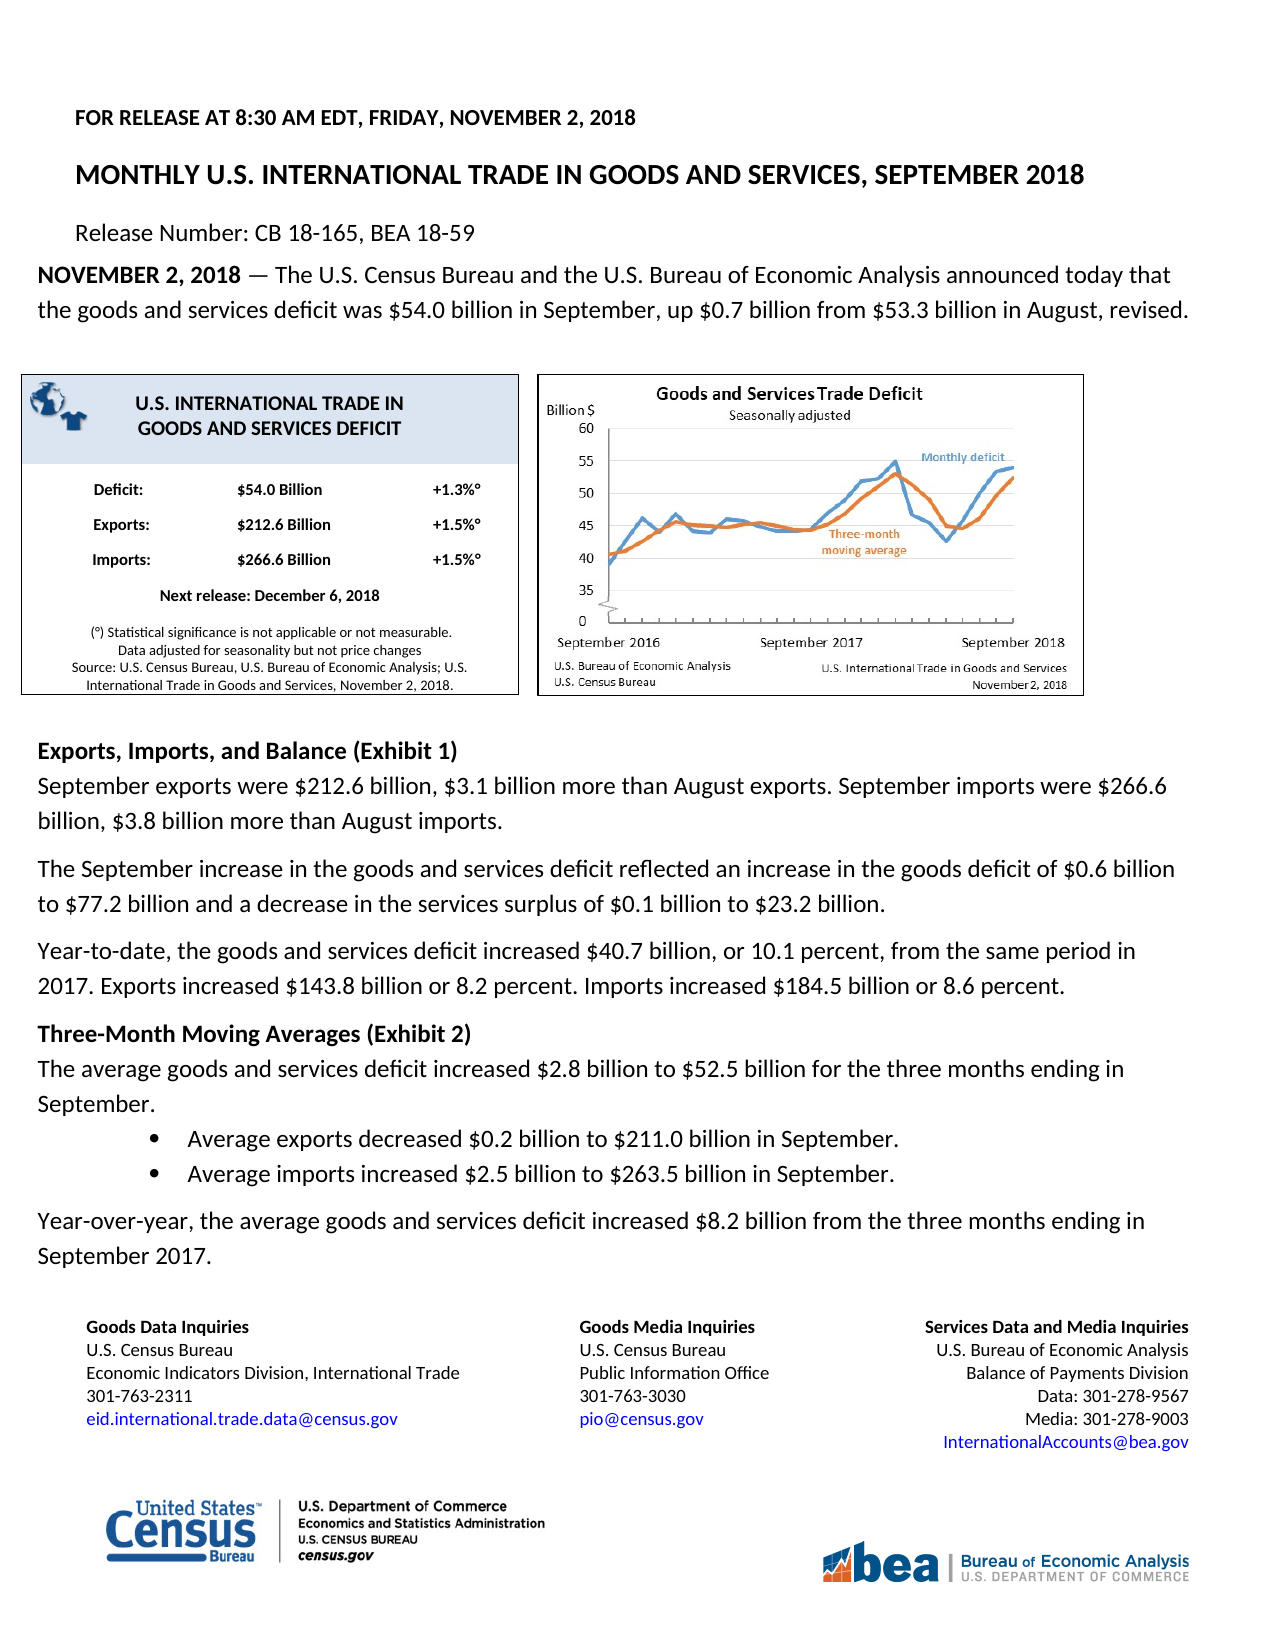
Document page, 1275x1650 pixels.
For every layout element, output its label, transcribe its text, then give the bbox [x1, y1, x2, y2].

list Average exports decreased $0.2 billion to $211.0 billion in September. [150, 1123, 1200, 1153]
table_cell Imports: [22, 535, 222, 570]
table_cell $266.6 Billion [222, 535, 418, 570]
table_cell Deficit: [22, 464, 222, 499]
table_cell Next release: December 6, 2018 (°) Statistical significance is not applicable or not measurable. Data adjusted for seasonality but not price changes Source: U.S. Census Bureau, U.S. Bureau of Economic Analysis; U.S. International Trade in Goods and Services, November 2, 2018. [22, 570, 518, 694]
text NOVEMBER 2, 2018 — The U.S. Census Bureau and the U.S. Bureau of Economic Analysis announced today that the goods and services deficit was $54.0 billion in September, up $0.7 billion from $53.3 billion in August, revised. [37, 260, 1200, 357]
table_cell +1.5%° [418, 535, 518, 570]
text Exports, Imports, and Balance (Exhibit 1) [37, 735, 1200, 766]
text Release Number: CB 18-165, BEA 18-59 [75, 217, 1200, 247]
list Average imports increased $2.5 billion to $263.5 billion in September. [150, 1158, 1200, 1188]
text The average goods and services deficit increased $2.8 billion to $52.5 billion for the three months ending in September. [37, 1053, 1200, 1118]
table_cell Exports: [22, 499, 222, 534]
text Year-over-year, the average goods and services deficit increased $8.2 billion from the three months ending in September 2017. [37, 1205, 1200, 1271]
table_cell +1.3%° [418, 464, 518, 499]
picture [86, 1480, 564, 1582]
table_header U.S. INTERNATIONAL TRADE IN GOODS AND SERVICES DEFICIT [22, 375, 518, 464]
text September exports were $212.6 billion, $3.1 billion more than August exports. September imports were $266.6 billion, $3.8 billion more than August imports. [37, 770, 1200, 836]
text Three-Month Moving Averages (Exhibit 2) [37, 1018, 1200, 1048]
picture [28, 379, 90, 435]
picture [823, 1541, 1189, 1582]
text Year-to-date, the goods and services deficit increased $40.7 billion, or 10.1 percent, from the same period in 2017. Exports increased $143.8 billion or 8.2 percent. Imports increased $184.5 billion or 8.6 percent. [37, 935, 1200, 1001]
picture [537, 374, 1084, 696]
table_cell $212.6 Billion [222, 499, 418, 534]
text FOR RELEASE AT 8:30 AM EDT, FRIDAY, NOVEMBER 2, 2018 [75, 103, 1200, 131]
text The September increase in the goods and services deficit reflected an increase in the goods deficit of $0.6 billion to $77.2 billion and a decrease in the services surplus of $0.1 billion to $23.2 billion. [37, 853, 1200, 918]
table_cell $54.0 Billion [222, 464, 418, 499]
text MONTHLY U.S. INTERNATIONAL TRADE IN GOODS AND SERVICES, SEPTEMBER 2018 [75, 156, 1200, 192]
table_cell +1.5%° [418, 499, 518, 534]
